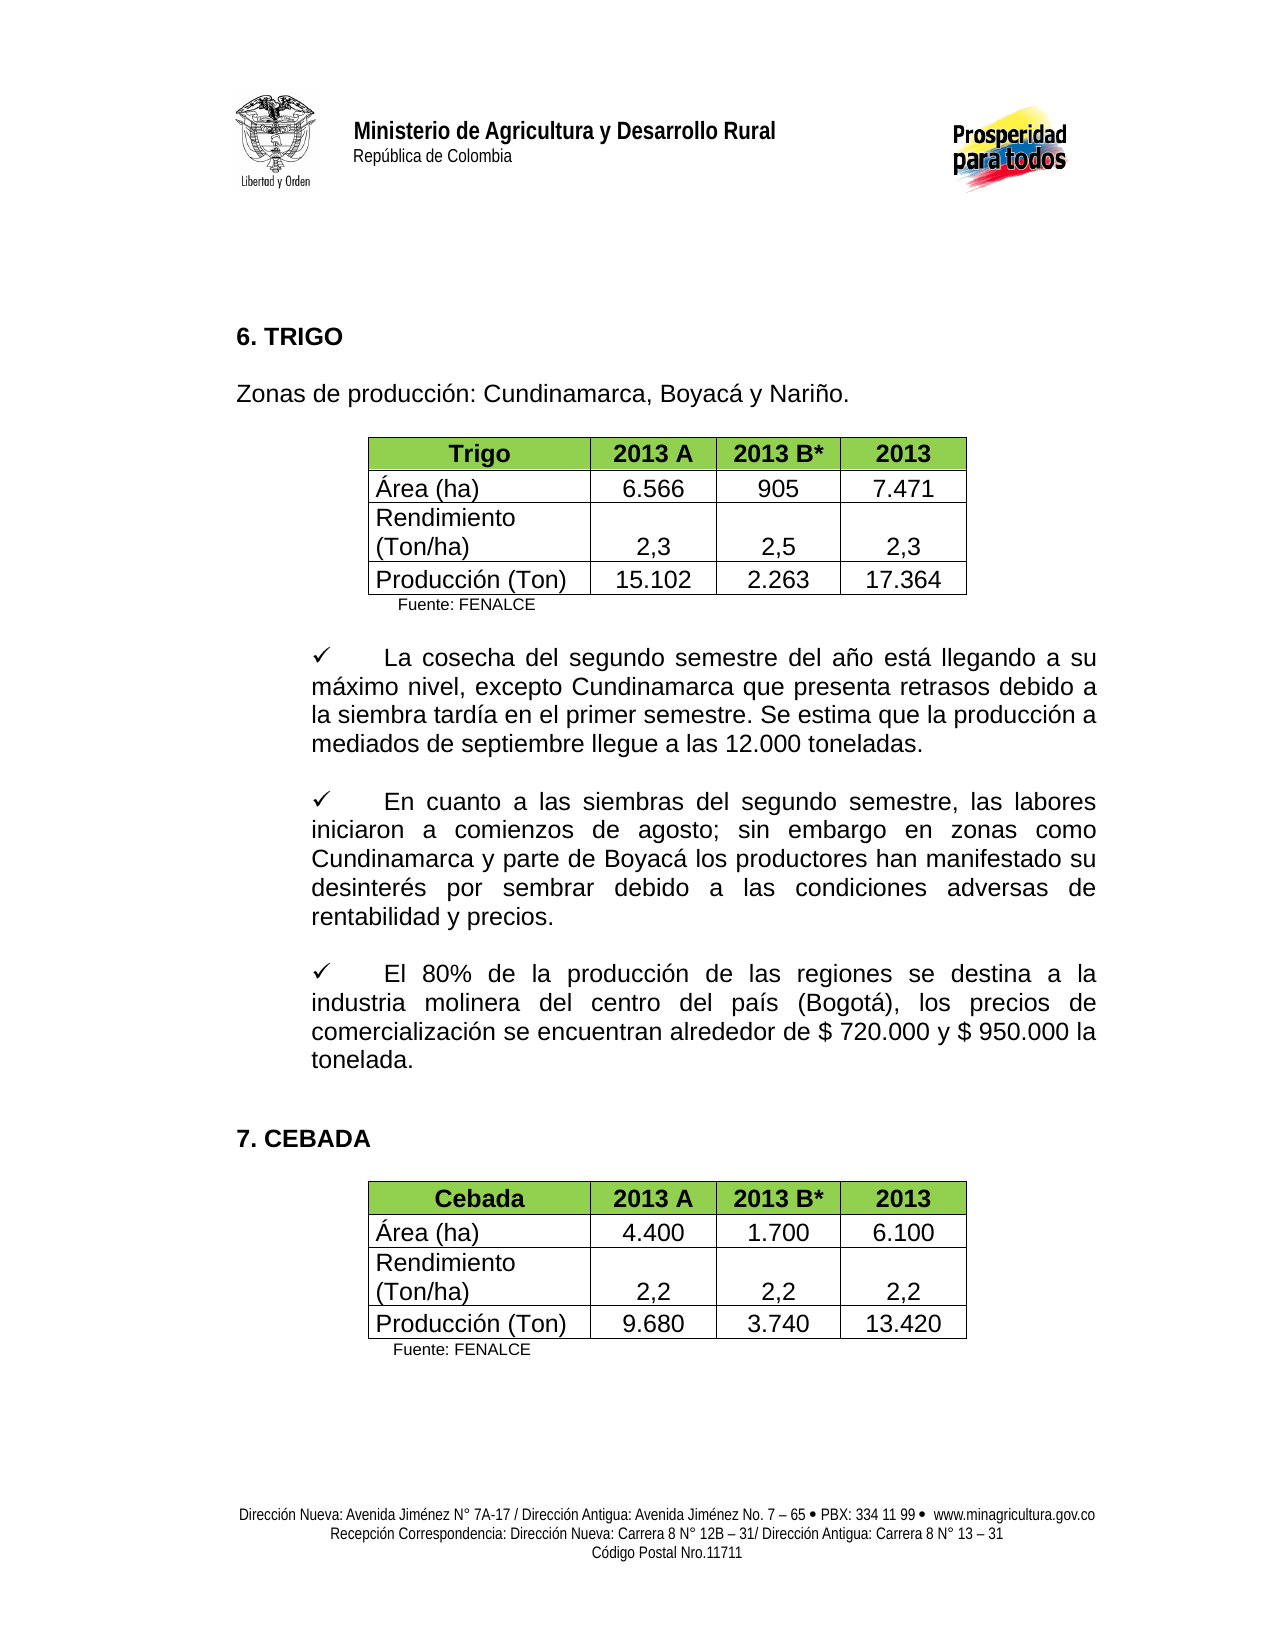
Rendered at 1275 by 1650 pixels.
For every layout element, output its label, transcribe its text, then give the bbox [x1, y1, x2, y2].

table_cell 6.100 [841, 1215, 966, 1247]
table_header 2013 A [591, 438, 716, 469]
table_header Trigo [369, 438, 590, 469]
table_header 2013 [841, 438, 966, 469]
table_cell 905 [717, 471, 840, 502]
table_cell Rendimiento (Ton/ha) [369, 503, 590, 561]
picture [936, 103, 1084, 193]
table_cell Rendimiento (Ton/ha) [369, 1248, 590, 1305]
list En cuanto a las siembras del segundo semestre, las labores iniciaron a comienzos de agosto; sin embargo en zonas como Cundinamarca y parte de Boyacá los productores han manifestado su desinterés por sembrar debido a las condiciones adversas de rentabilidad y precios. [311, 786, 1098, 930]
text Fuente: FENALCE [236, 595, 1098, 614]
table_cell 3.740 [717, 1306, 840, 1338]
table_header 2013 [841, 1182, 966, 1214]
table_header Cebada [369, 1182, 590, 1214]
table_cell Área (ha) [369, 471, 590, 502]
table_cell Área (ha) [369, 1215, 590, 1247]
table_header 2013 A [591, 1182, 716, 1214]
table_cell 9.680 [591, 1306, 716, 1338]
list 6. TRIGO [236, 322, 1098, 350]
table_cell 2.263 [717, 562, 840, 594]
table_cell 7.471 [841, 471, 966, 502]
list La cosecha del segundo semestre del año está llegando a su máximo nivel, excepto Cundinamarca que presenta retrasos debido a la siembra tardía en el primer semestre. Se estima que la producción a mediados de septiembre llegue a las 12.000 toneladas. [311, 643, 1098, 758]
table_cell 15.102 [591, 562, 716, 594]
table_cell 6.566 [591, 471, 716, 502]
table_cell 2,2 [841, 1248, 966, 1305]
table_header 2013 B* [717, 1182, 840, 1214]
table_cell 13.420 [841, 1306, 966, 1338]
table_cell 2,2 [717, 1248, 840, 1305]
text Fuente: FENALCE [236, 1339, 1098, 1358]
table_cell 2,3 [841, 503, 966, 561]
table_cell Producción (Ton) [369, 1306, 590, 1338]
table_header 2013 B* [717, 438, 840, 469]
text 7. CEBADA [236, 1124, 1098, 1152]
table_cell 17.364 [841, 562, 966, 594]
text Zonas de producción: Cundinamarca, Boyacá y Nariño. [236, 379, 1098, 408]
table_cell 2,2 [591, 1248, 716, 1305]
list El 80% de la producción de las regiones se destina a la industria molinera del centro del país (Bogotá), los precios de comercialización se encuentran alrededor de $ 720.000 y $ 950.000 la tonelada. [311, 959, 1098, 1074]
table_cell 1.700 [717, 1215, 840, 1247]
table_cell 4.400 [591, 1215, 716, 1247]
table_cell 2,3 [591, 503, 716, 561]
table_cell 2,5 [717, 503, 840, 561]
table_cell Producción (Ton) [369, 562, 590, 594]
